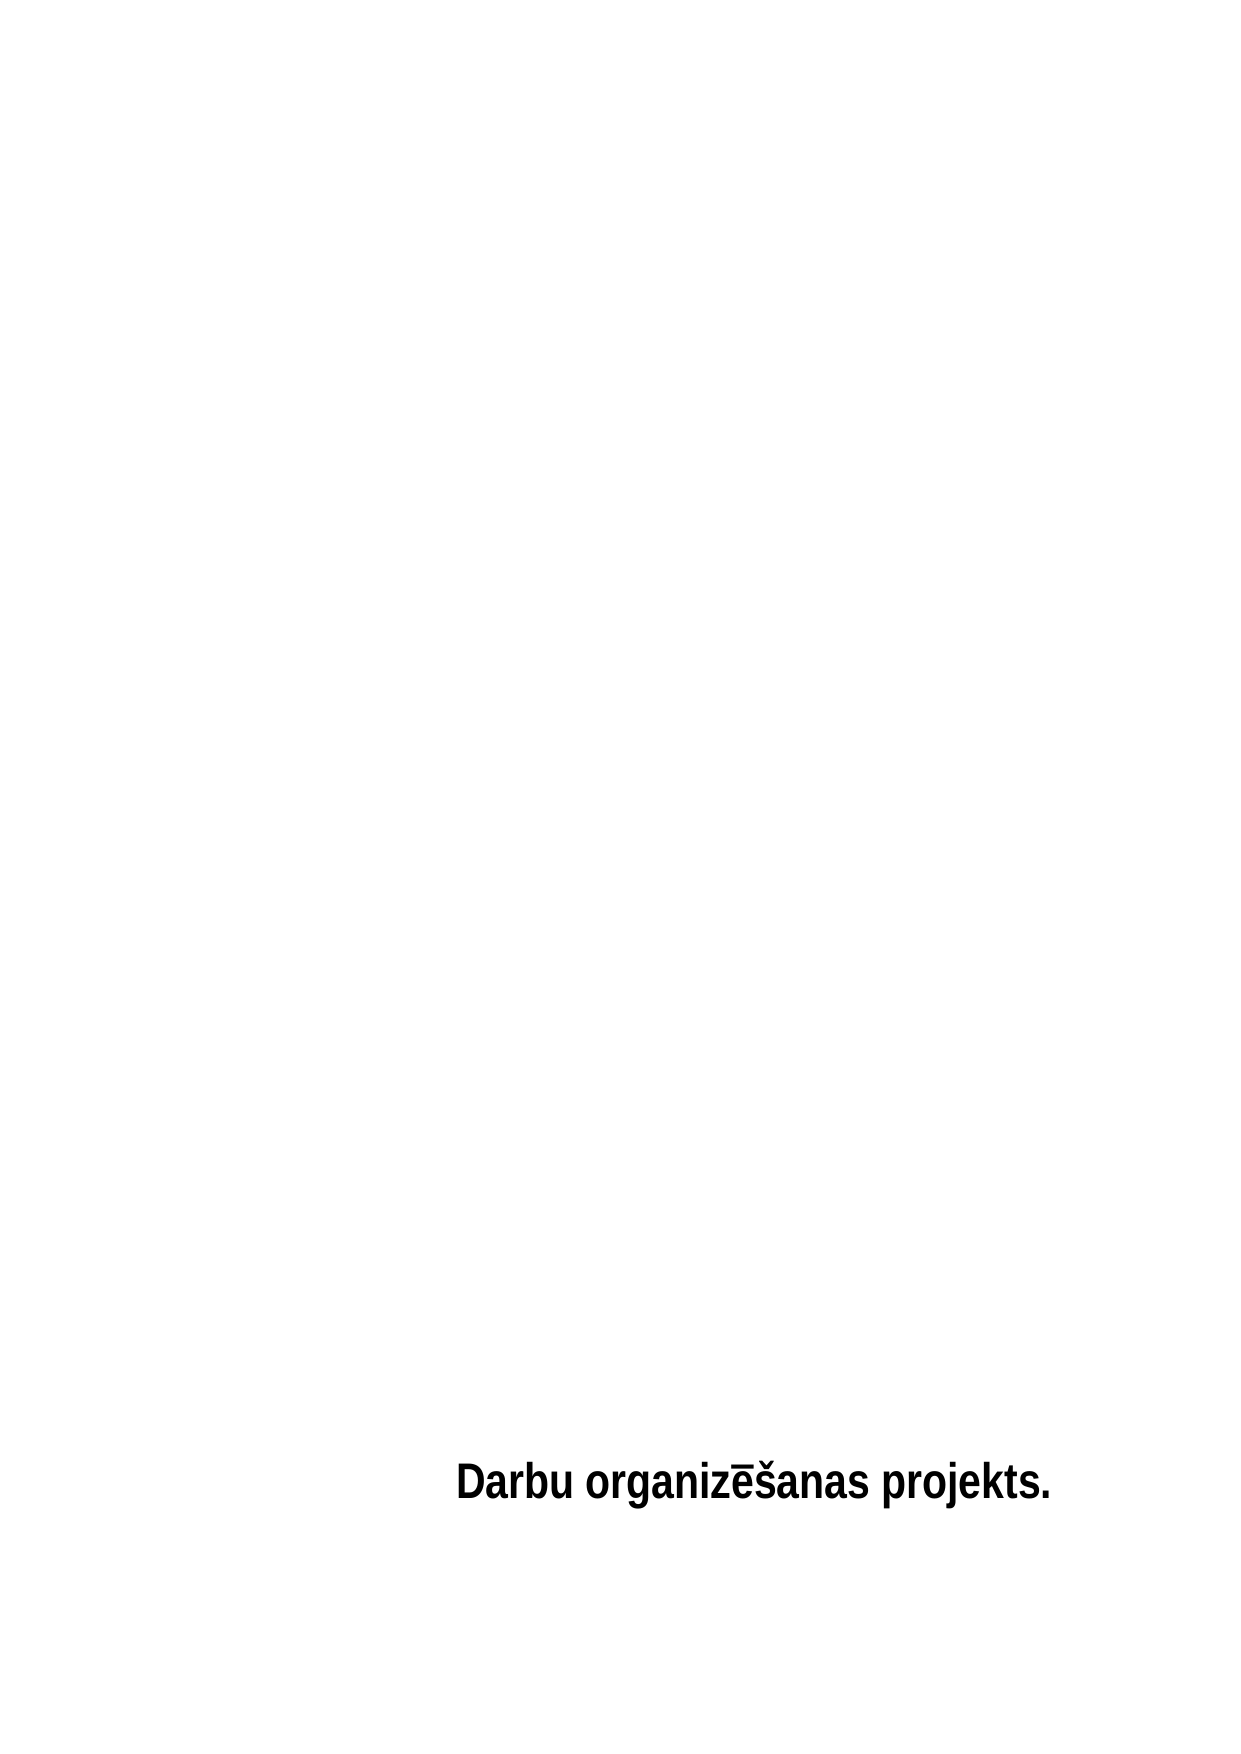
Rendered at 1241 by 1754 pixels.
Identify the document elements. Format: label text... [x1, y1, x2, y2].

text Darbu organizēšanas projekts. [187, 1452, 1053, 1509]
